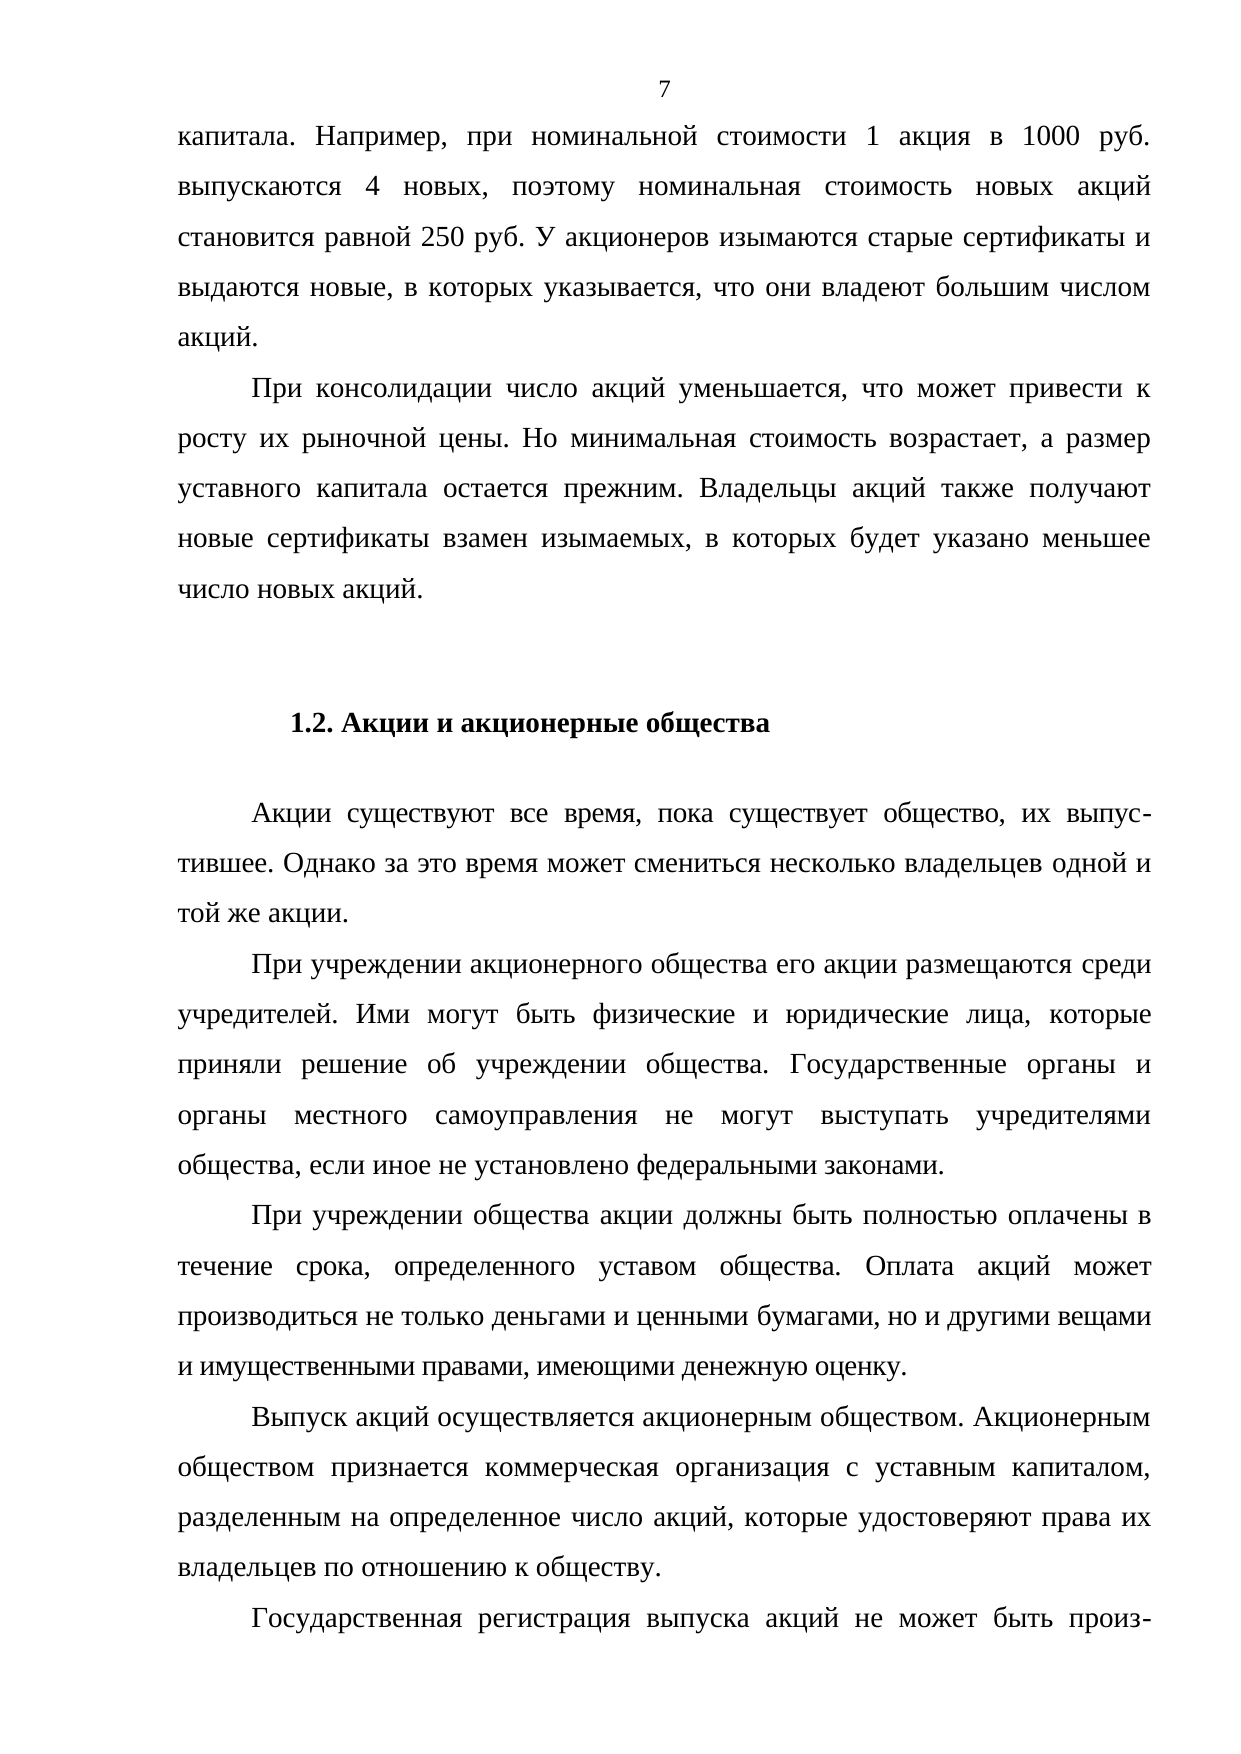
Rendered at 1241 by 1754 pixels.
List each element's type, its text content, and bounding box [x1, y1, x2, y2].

subtitle 1.2. Акции и акционерные общества [177, 705, 1152, 738]
text При консолидации число акций уменьшается, что может привести к росту их рыночной цены. Но минимальная стоимость возрастает, а размер уставного капитала остается прежним. Владельцы акций также получают новые сертификаты взамен изымаемых, в которых будет указано меньшее число новых акций. [177, 370, 1152, 604]
text Акции существуют все время, пока существует общество, их выпустившее. Однако за это время может смениться несколько владельцев одной и той же акции. [177, 795, 1152, 929]
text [177, 118, 1152, 353]
text Выпуск акций осуществляется акционерным обществом. Акционерным обществом признается коммерческая организация с уставным капиталом, разделенным на определенное число акций, которые удостоверяют права их владельцев по отношению к обществу. [177, 1399, 1152, 1583]
text При учреждении акционерного общества его акции размещаются среди учредителей. Ими могут быть физические и юридические лица, которые приняли решение об учреждении общества. Государственные органы и органы местного самоуправления не могут выступать учредителями общества, если иное не установлено федеральными законами. [177, 946, 1152, 1181]
text При учреждении общества акции должны быть полностью оплачены в течение срока, определенного уставом общества. Оплата акций может производиться не только деньгами и ценными бумагами, но и другими вещами и имущественными правами, имеющими денежную оценку. [177, 1197, 1152, 1382]
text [177, 1600, 1152, 1633]
